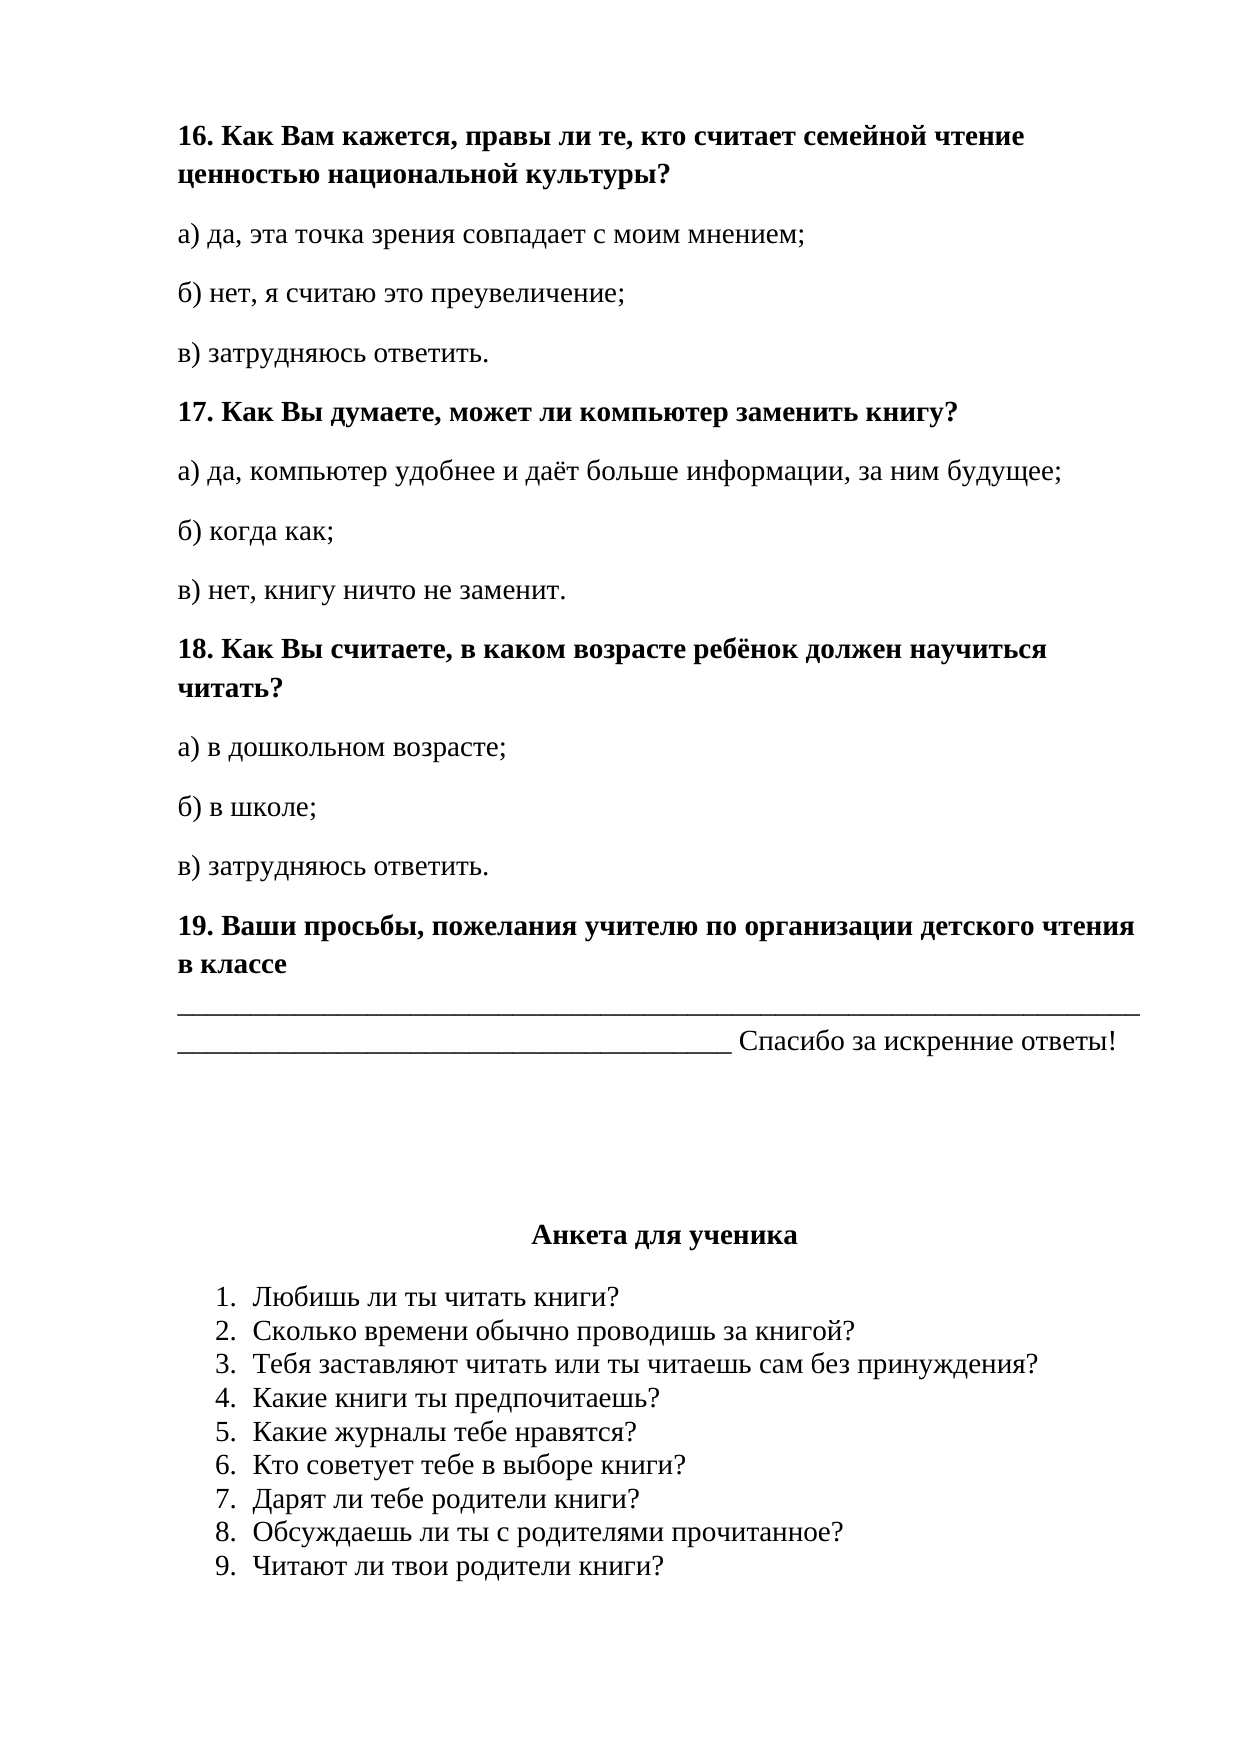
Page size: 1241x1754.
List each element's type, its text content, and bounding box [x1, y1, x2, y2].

list Сколько времени обычно проводишь за книгой? [215, 1313, 1152, 1347]
list Тебя заставляют читать или ты читаешь сам без принуждения? [215, 1347, 1152, 1380]
list Какие журналы тебе нравятся? [215, 1414, 1152, 1447]
text 19. Ваши просьбы, пожелания учителю по организации детского чтения в классе ________________________________________________________________________________________________________ Спасибо за искренние ответы! [177, 908, 1152, 1057]
text Анкета для ученика [177, 1217, 1152, 1250]
text б) нет, я считаю это преувеличение; [177, 275, 1152, 309]
text в) затрудняюсь ответить. [177, 848, 1152, 882]
text 16. Как Вам кажется, правы ли те, кто считает семейной чтение ценностью национальной культуры? [177, 118, 1152, 190]
list Кто советует тебе в выборе книги? [215, 1447, 1152, 1481]
text а) в дошкольном возрасте; [177, 729, 1152, 763]
text в) нет, книгу ничто не заменит. [177, 572, 1152, 606]
text а) да, эта точка зрения совпадает с моим мнением; [177, 216, 1152, 249]
text 17. Как Вы думаете, может ли компьютер заменить книгу? [177, 394, 1152, 428]
list Какие книги ты предпочитаешь? [215, 1380, 1152, 1414]
list Любишь ли ты читать книги? [215, 1279, 1152, 1313]
text б) когда как; [177, 513, 1152, 546]
text а) да, компьютер удобнее и даёт больше информации, за ним будущее; [177, 453, 1152, 487]
list Читают ли твои родители книги? [215, 1548, 1152, 1581]
text б) в школе; [177, 789, 1152, 822]
list Обсуждаешь ли ты с родителями прочитанное? [215, 1514, 1152, 1548]
text в) затрудняюсь ответить. [177, 335, 1152, 368]
list Дарят ли тебе родители книги? [215, 1481, 1152, 1514]
text 18. Как Вы считаете, в каком возрасте ребёнок должен научиться читать? [177, 632, 1152, 704]
